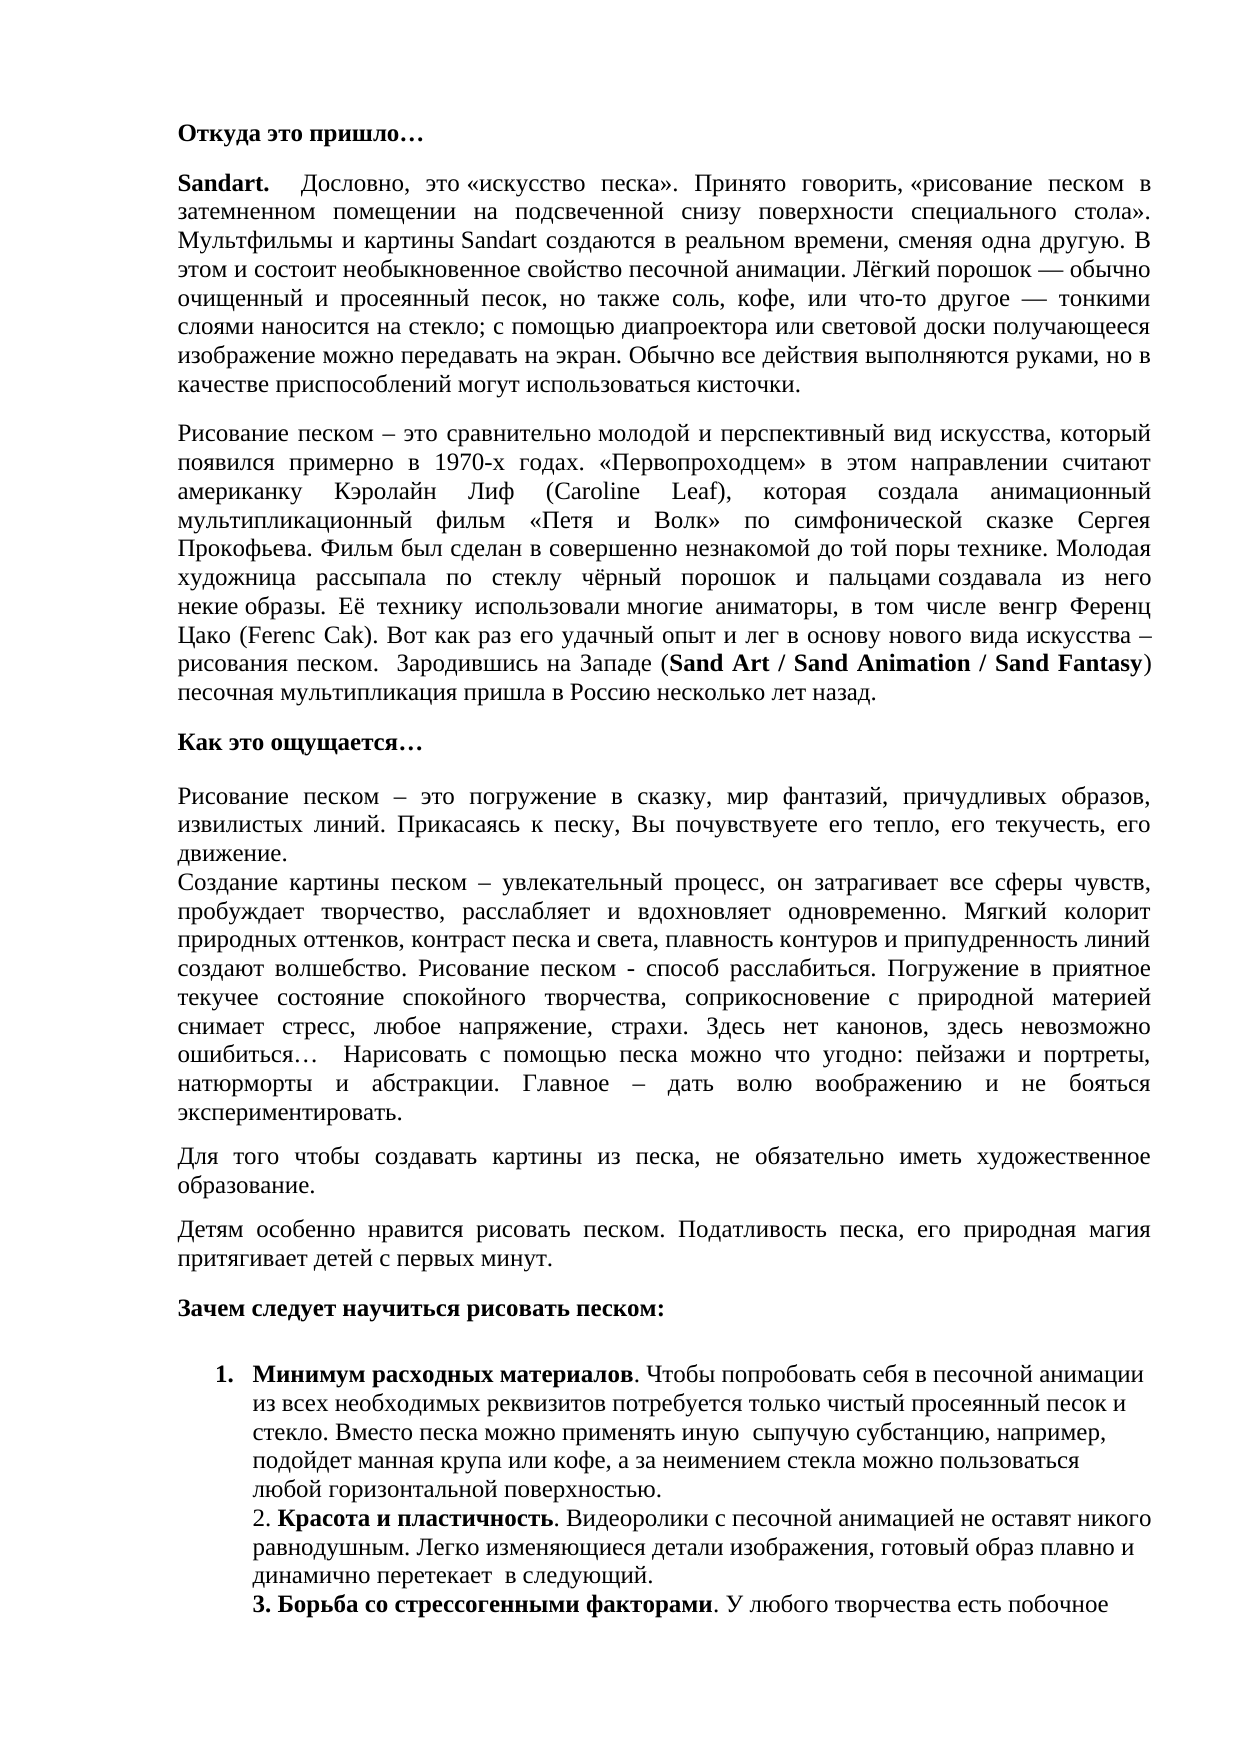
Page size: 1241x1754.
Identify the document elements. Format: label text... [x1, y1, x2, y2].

text Как это ощущается… [177, 727, 1152, 756]
text Sandart. Дословно, это «искусство песка». Принято говорить, «рисование песком в затемненном помещении на подсвеченной снизу поверхности специального стола». Мультфильмы и картины Sandart создаются в реальном времени, сменяя одна другую. В этом и состоит необыкновенное свойство песочной анимации. Лёгкий порошок — обычно очищенный и просеянный песок, но также соль, кофе, или что-то другое — тонкими слоями наносится на стекло; с помощью диапроектора или световой доски получающееся изображение можно передавать на экран. Обычно все действия выполняются руками, но в качестве приспособлений могут использоваться кисточки. [177, 168, 1152, 398]
text Рисование песком – это погружение в сказку, мир фантазий, причудливых образов, извилистых линий. Прикасаясь к песку, Вы почувствуете его тепло, его текучесть, его движение. Создание картины песком – увлекательный процесс, он затрагивает все сферы чувств, пробуждает творчество, расслабляет и вдохновляет одновременно. Мягкий колорит природных оттенков, контраст песка и света, плавность контуров и припудренность линий создают волшебство. Рисование песком - способ расслабиться. Погружение в приятное текучее состояние спокойного творчества, соприкосновение с природной материей снимает стресс, любое напряжение, страхи. Здесь нет канонов, здесь невозможно ошибиться… Нарисовать с помощью песка можно что угодно: пейзажи и портреты, натюрморты и абстракции. Главное – дать волю воображению и не бояться экспериментировать. [177, 781, 1152, 1126]
text Для того чтобы создавать картины из песка, не обязательно иметь художественное образование. [177, 1141, 1152, 1199]
text Откуда это пришло… [177, 118, 1152, 147]
text Зачем следует научиться рисовать песком: [177, 1293, 1152, 1322]
text Детям особенно нравится рисовать песком. Податливость песка, его природная магия притягивает детей с первых минут. [177, 1214, 1152, 1272]
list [215, 1359, 1152, 1618]
text Рисование песком – это сравнительно молодой и перспективный вид искусства, который появился примерно в 1970-х годах. «Первопроходцем» в этом направлении считают американку Кэролайн Лиф (Caroline Leaf), которая создала анимационный мультипликационный фильм «Петя и Волк» по симфонической сказке Сергея Прокофьева. Фильм был сделан в совершенно незнакомой до той поры технике. Молодая художница рассыпала по стеклу чёрный порошок и пальцами создавала из него некие образы. Её технику использовали многие аниматоры, в том числе венгр Ференц Цако (Ferenc Cak). Вот как раз его удачный опыт и лег в основу нового вида искусства – рисования песком. Зародившись на Западе (Sand Art / Sand Animation / Sand Fantasy) песочная мультипликация пришла в Россию несколько лет назад. [177, 418, 1152, 706]
